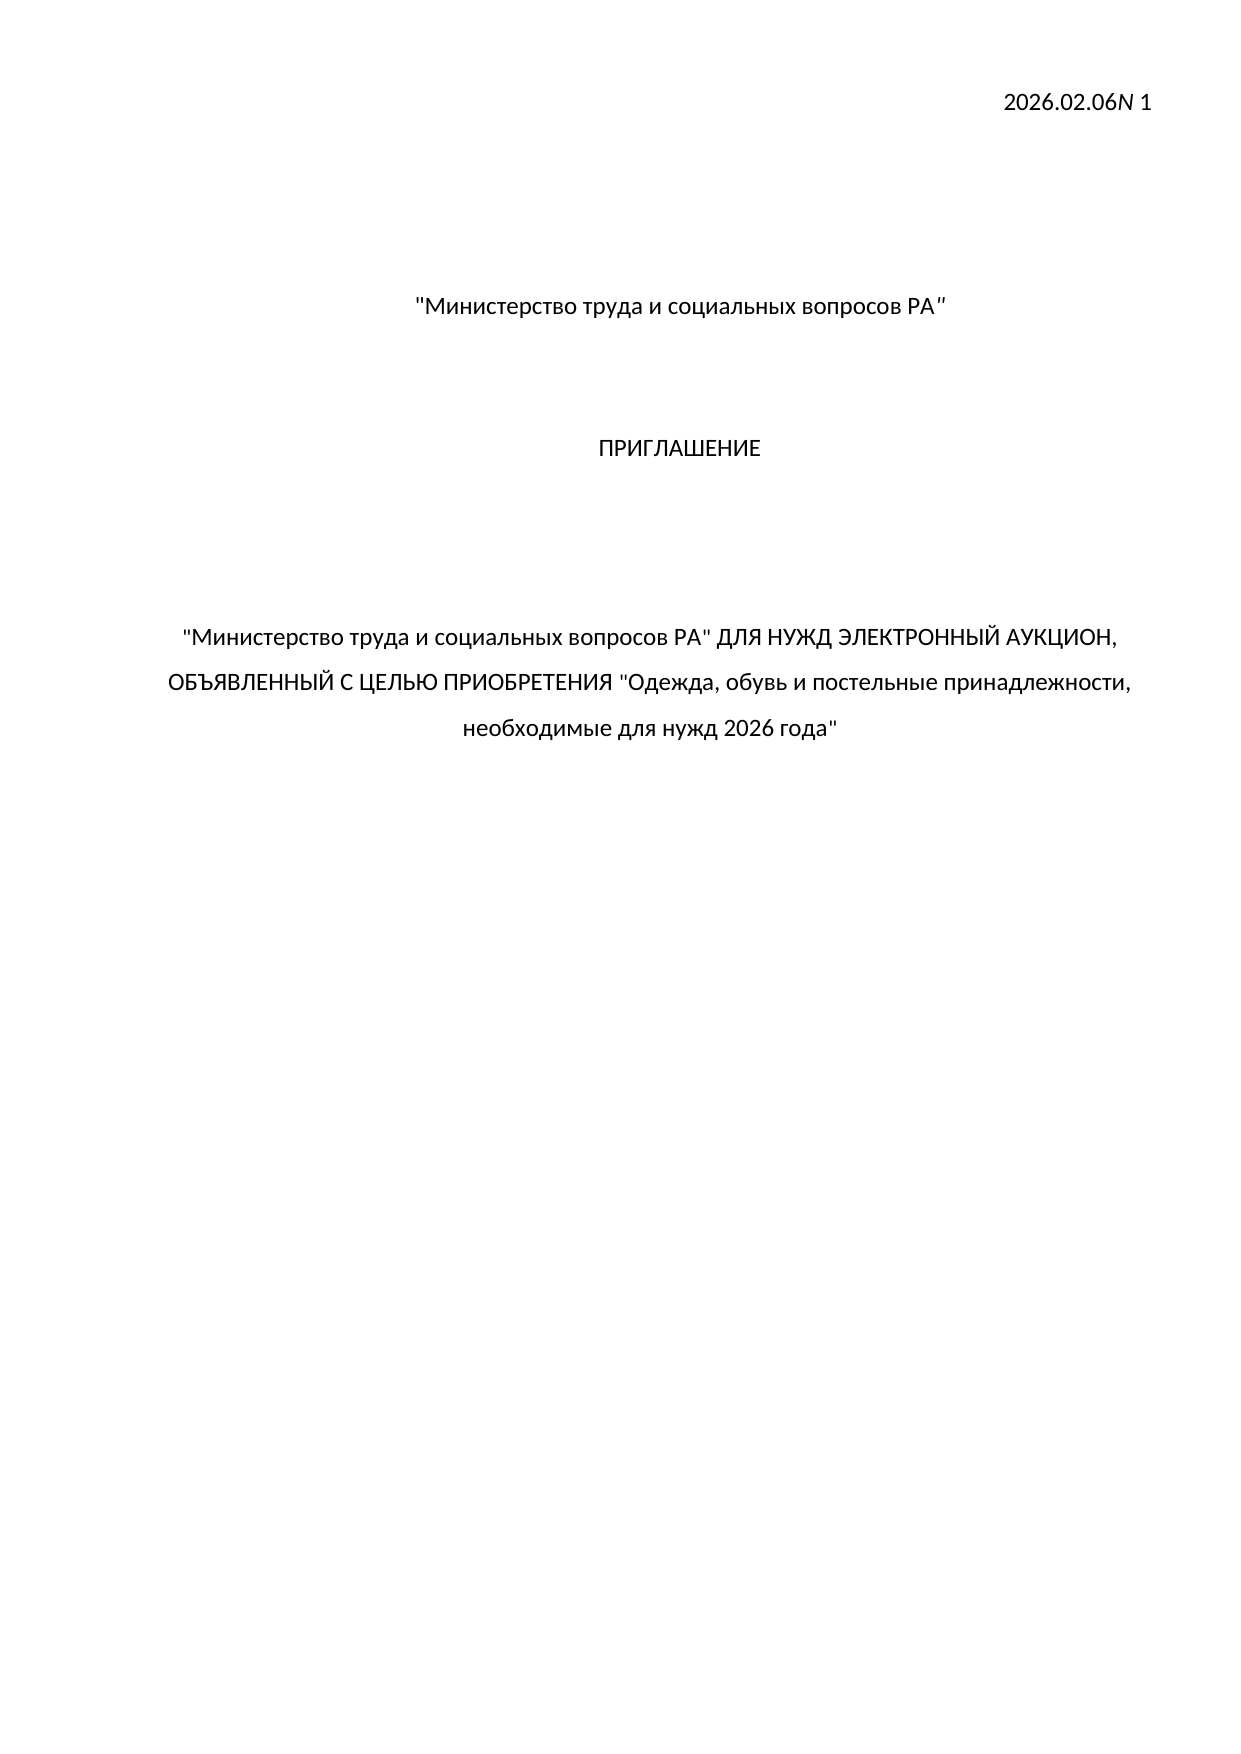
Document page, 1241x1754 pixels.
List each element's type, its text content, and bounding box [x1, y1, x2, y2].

text ОБЪЯВЛЕННЫЙ С ЦЕЛЬЮ ПРИОБРЕТЕНИЯ "Одежда, обувь и постельные принадлежности, необходимые для нужд 2026 года" [148, 666, 1152, 743]
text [148, 86, 1152, 117]
text "Министерство труда и социальных вопросов РА" [148, 290, 1152, 321]
text "Министерство труда и социальных вопросов РА" ДЛЯ НУЖД ЭЛЕКТРОННЫЙ АУКЦИОН, [148, 621, 1152, 651]
text ПРИГЛАШЕНИЕ [148, 432, 1152, 462]
